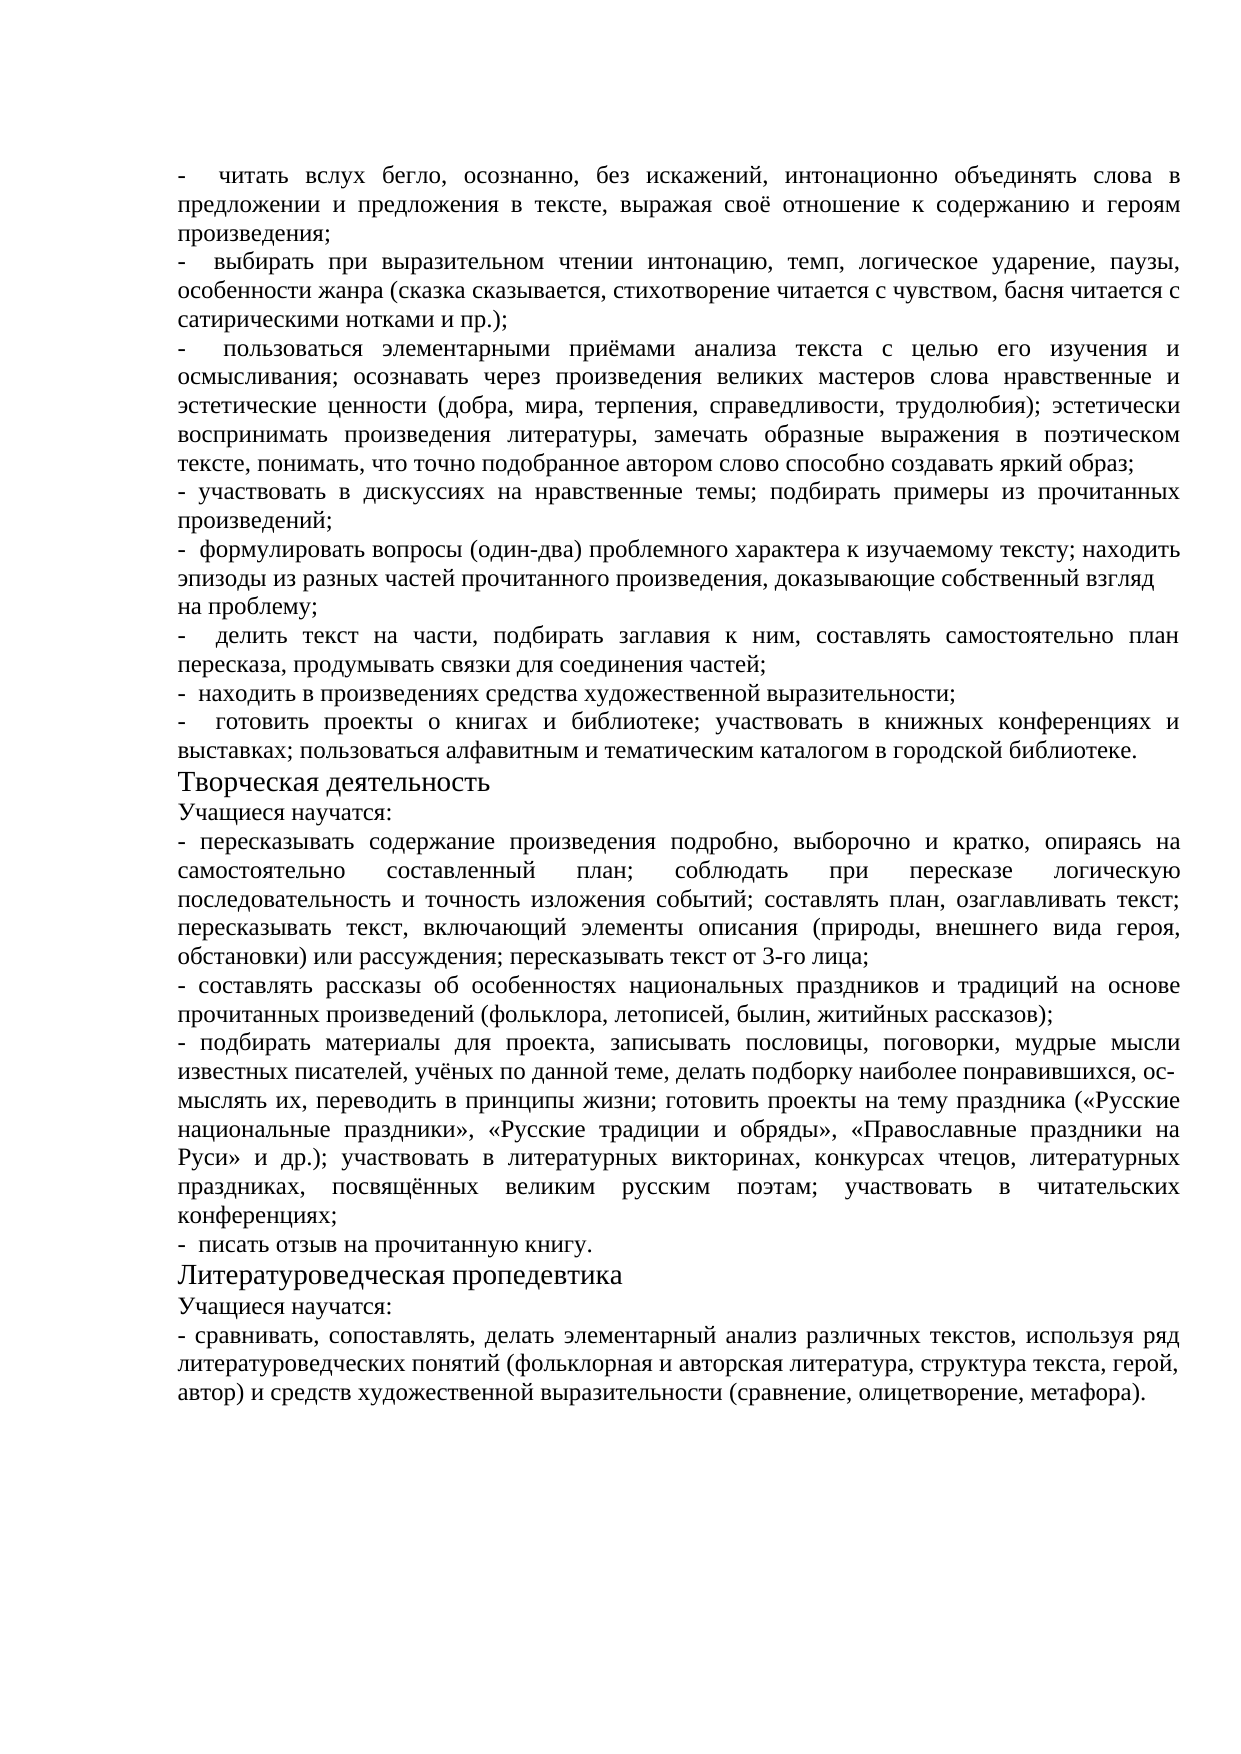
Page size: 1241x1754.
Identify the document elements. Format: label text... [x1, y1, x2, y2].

text - делить текст на части, подбирать заглавия к ним, составлять самостоятельно план пересказа, продумывать связки для соединения частей; [177, 620, 1181, 678]
text на проблему; [177, 591, 1181, 620]
text Творческая деятельность [177, 764, 1181, 797]
text - участвовать в дискуссиях на нравственные темы; подбирать примеры из прочитанных произведений; [177, 476, 1181, 534]
text - выбирать при выразительном чтении интонацию, темп, логическое ударение, паузы, особенности жанра (сказка сказывается, стихотворение читается с чувством, басня читается с сатирическими нотками и пр.); [177, 246, 1181, 333]
text Учащиеся научатся: [177, 797, 1181, 826]
text - подбирать материалы для проекта, записывать пословицы, поговорки, мудрые мысли известных писателей, учёных по данной теме, делать подборку наиболее понравившихся, ос- [177, 1027, 1181, 1085]
text - пересказывать содержание произведения подробно, выборочно и кратко, опираясь на самостоятельно составленный план; соблюдать при пересказе логическую последовательность и точность изложения событий; составлять план, озаглавливать текст; пересказывать текст, включающий элементы описания (природы, внешнего вида героя, обстановки) или рассуждения; пересказывать текст от 3-го лица; [177, 826, 1181, 970]
text - писать отзыв на прочитанную книгу. [177, 1229, 1181, 1257]
text - готовить проекты о книгах и библиотеке; участвовать в книжных конференциях и выставках; пользоваться алфавитным и тематическим каталогом в городской библиотеке. [177, 706, 1181, 764]
text - сравнивать, сопоставлять, делать элементарный анализ различных текстов, используя ряд литературоведческих понятий (фольклорная и авторская литература, структура текста, герой, [177, 1320, 1181, 1377]
text - составлять рассказы об особенностях национальных праздников и традиций на основе прочитанных произведений (фольклора, летописей, былин, житийных рассказов); [177, 970, 1181, 1027]
text Учащиеся научатся: [177, 1291, 1181, 1320]
text - формулировать вопросы (один-два) проблемного характера к изучаемому тексту; находить эпизоды из разных частей прочитанного произведения, доказывающие собственный взгляд [177, 534, 1181, 591]
text - читать вслух бегло, осознанно, без искажений, интонационно объединять слова в предложении и предложения в тексте, выражая своё отношение к содержанию и героям произведения; [177, 160, 1181, 246]
text Литературоведческая пропедевтика [177, 1257, 1181, 1291]
text автор) и средств художественной выразительности (сравнение, олицетворение, метафора). [177, 1377, 1181, 1406]
text - пользоваться элементарными приёмами анализа текста с целью его изучения и осмысливания; осознавать через произведения великих мастеров слова нравственные и эстетические ценности (добра, мира, терпения, справедливости, трудолюбия); эстетически воспринимать произведения литературы, замечать образные выражения в поэтическом тексте, понимать, что точно подобранное автором слово способно создавать яркий образ; [177, 333, 1181, 476]
text - находить в произведениях средства художественной выразительности; [177, 678, 1181, 706]
text мыслять их, переводить в принципы жизни; готовить проекты на тему праздника («Русские национальные праздники», «Русские традиции и обряды», «Православные праздники на Руси» и др.); участвовать в литературных викторинах, конкурсах чтецов, литературных праздниках, посвящённых великим русским поэтам; участвовать в читательских конференциях; [177, 1085, 1181, 1229]
